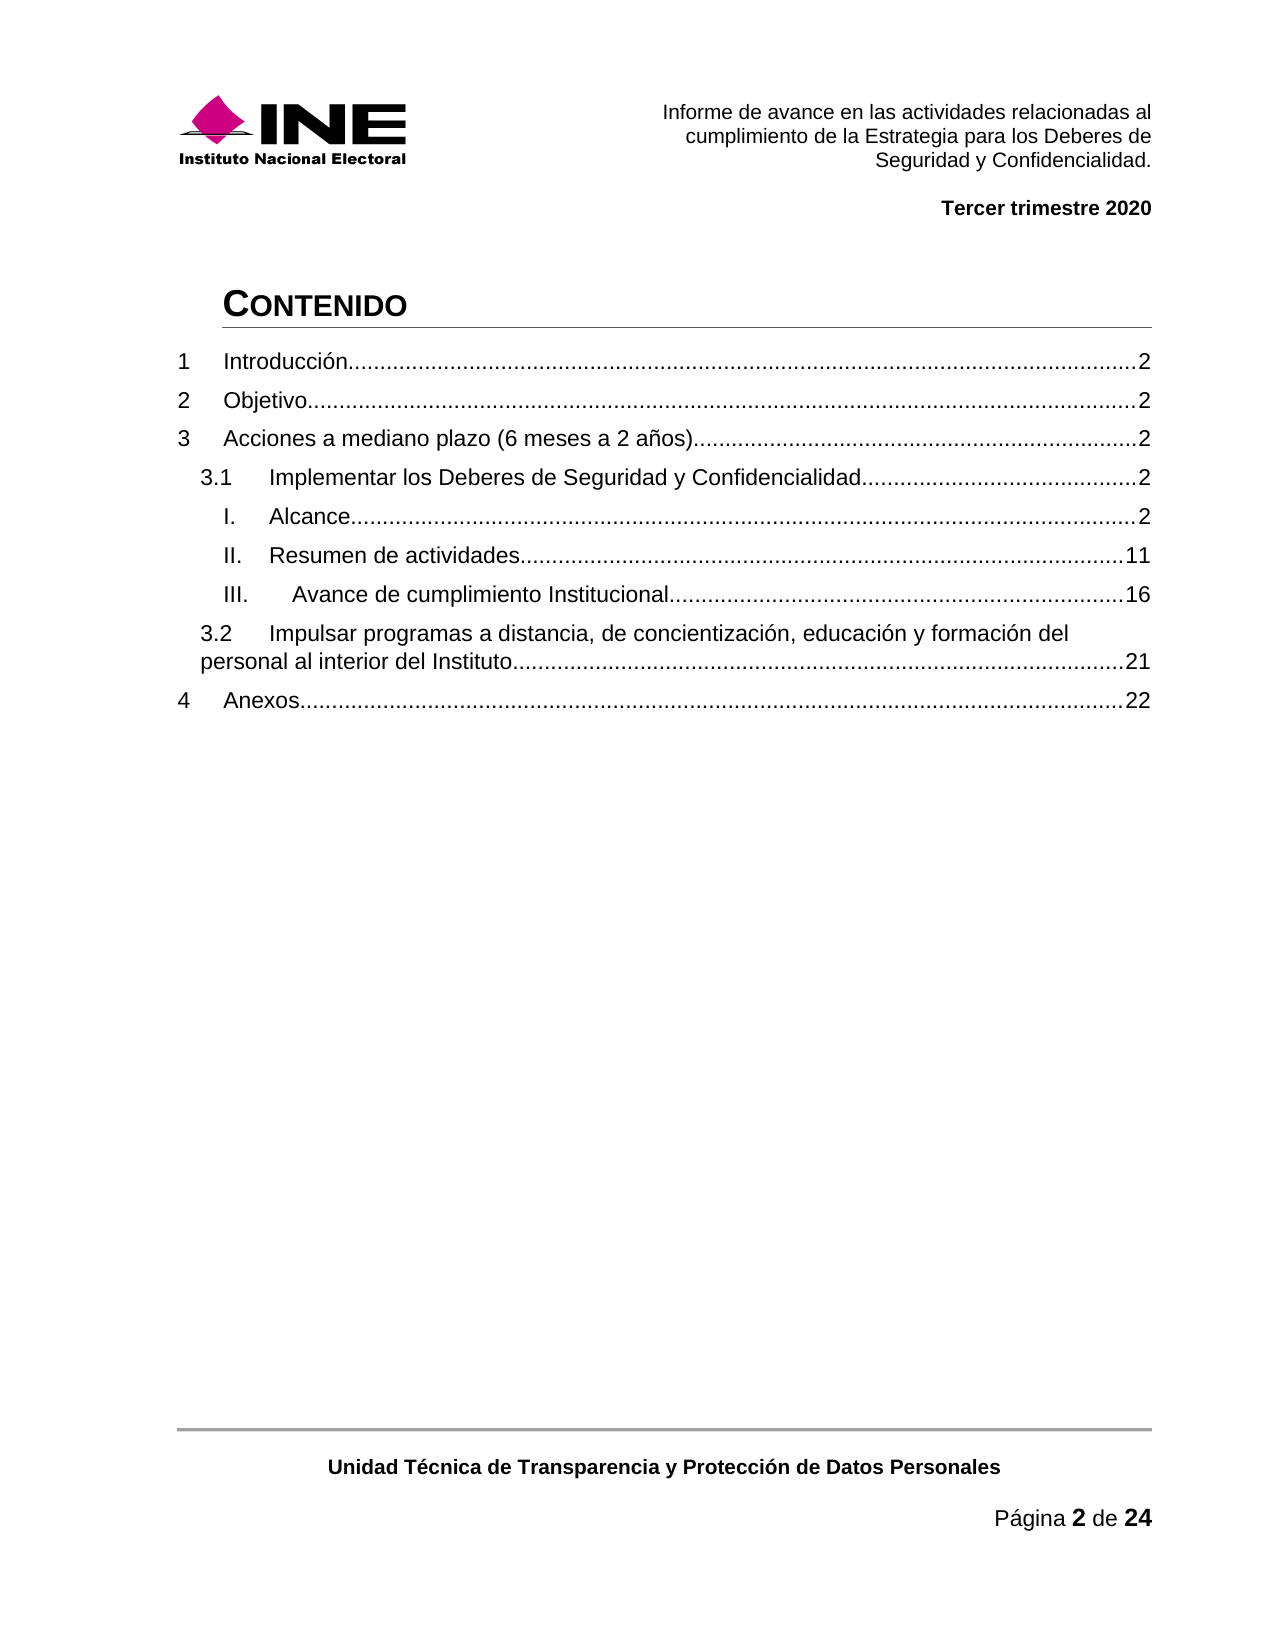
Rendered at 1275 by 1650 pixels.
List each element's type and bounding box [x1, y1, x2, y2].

picture [177, 75, 408, 187]
